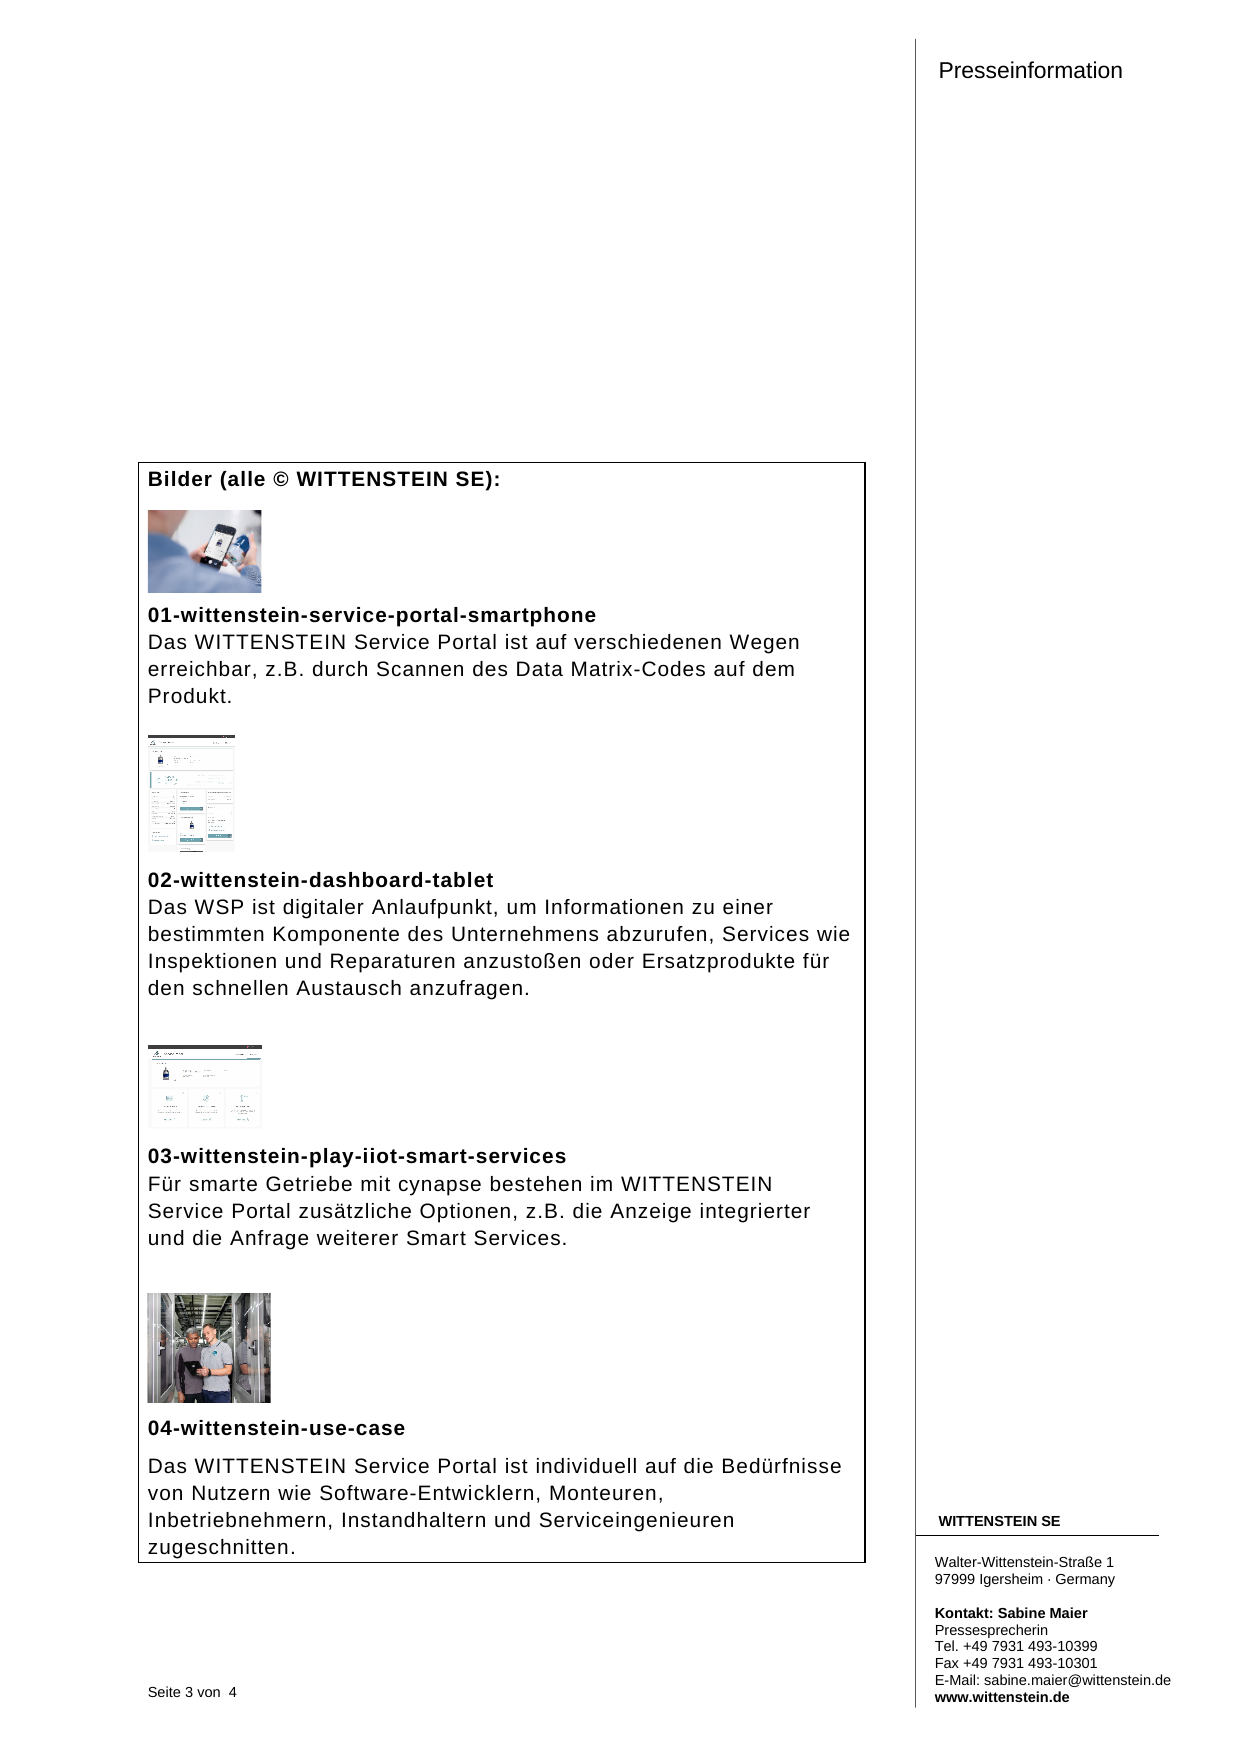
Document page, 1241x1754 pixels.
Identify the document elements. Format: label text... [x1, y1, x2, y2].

text Das WSP ist digitaler Anlaufpunkt, um Informationen zu einer bestimmten Komponente des Unternehmens abzurufen, Services wie Inspektionen und Reparaturen anzustoßen oder Ersatzprodukte für den schnellen Austausch anzufragen. [148, 893, 856, 1001]
text Das WITTENSTEIN Service Portal ist auf verschiedenen Wegen erreichbar, z.B. durch Scannen des Data Matrix-Codes auf dem Produkt. [148, 627, 856, 709]
text Für smarte Getriebe mit cynapse bestehen im WITTENSTEIN Service Portal zusätzliche Optionen, z.B. die Anzeige integrierter und die Anfrage weiterer Smart Services. [148, 1169, 856, 1251]
picture [147, 1044, 262, 1129]
text Das WITTENSTEIN Service Portal ist individuell auf die Bedürfnisse von Nutzern wie Software-Entwicklern, Monteuren, Inbetriebnehmern, Instandhaltern und Serviceingenieuren zugeschnitten. [139, 1448, 864, 1562]
picture [147, 510, 262, 593]
text 01-wittenstein-service-portal-smartphone [148, 600, 856, 627]
picture [147, 735, 239, 853]
text 03-wittenstein-play-iiot-smart-services [139, 1139, 864, 1169]
text 02-wittenstein-dashboard-tablet [139, 863, 864, 893]
text 04-wittenstein-use-case [139, 1412, 864, 1439]
picture [147, 1293, 271, 1403]
text Bilder (alle © WITTENSTEIN SE): [139, 463, 864, 492]
